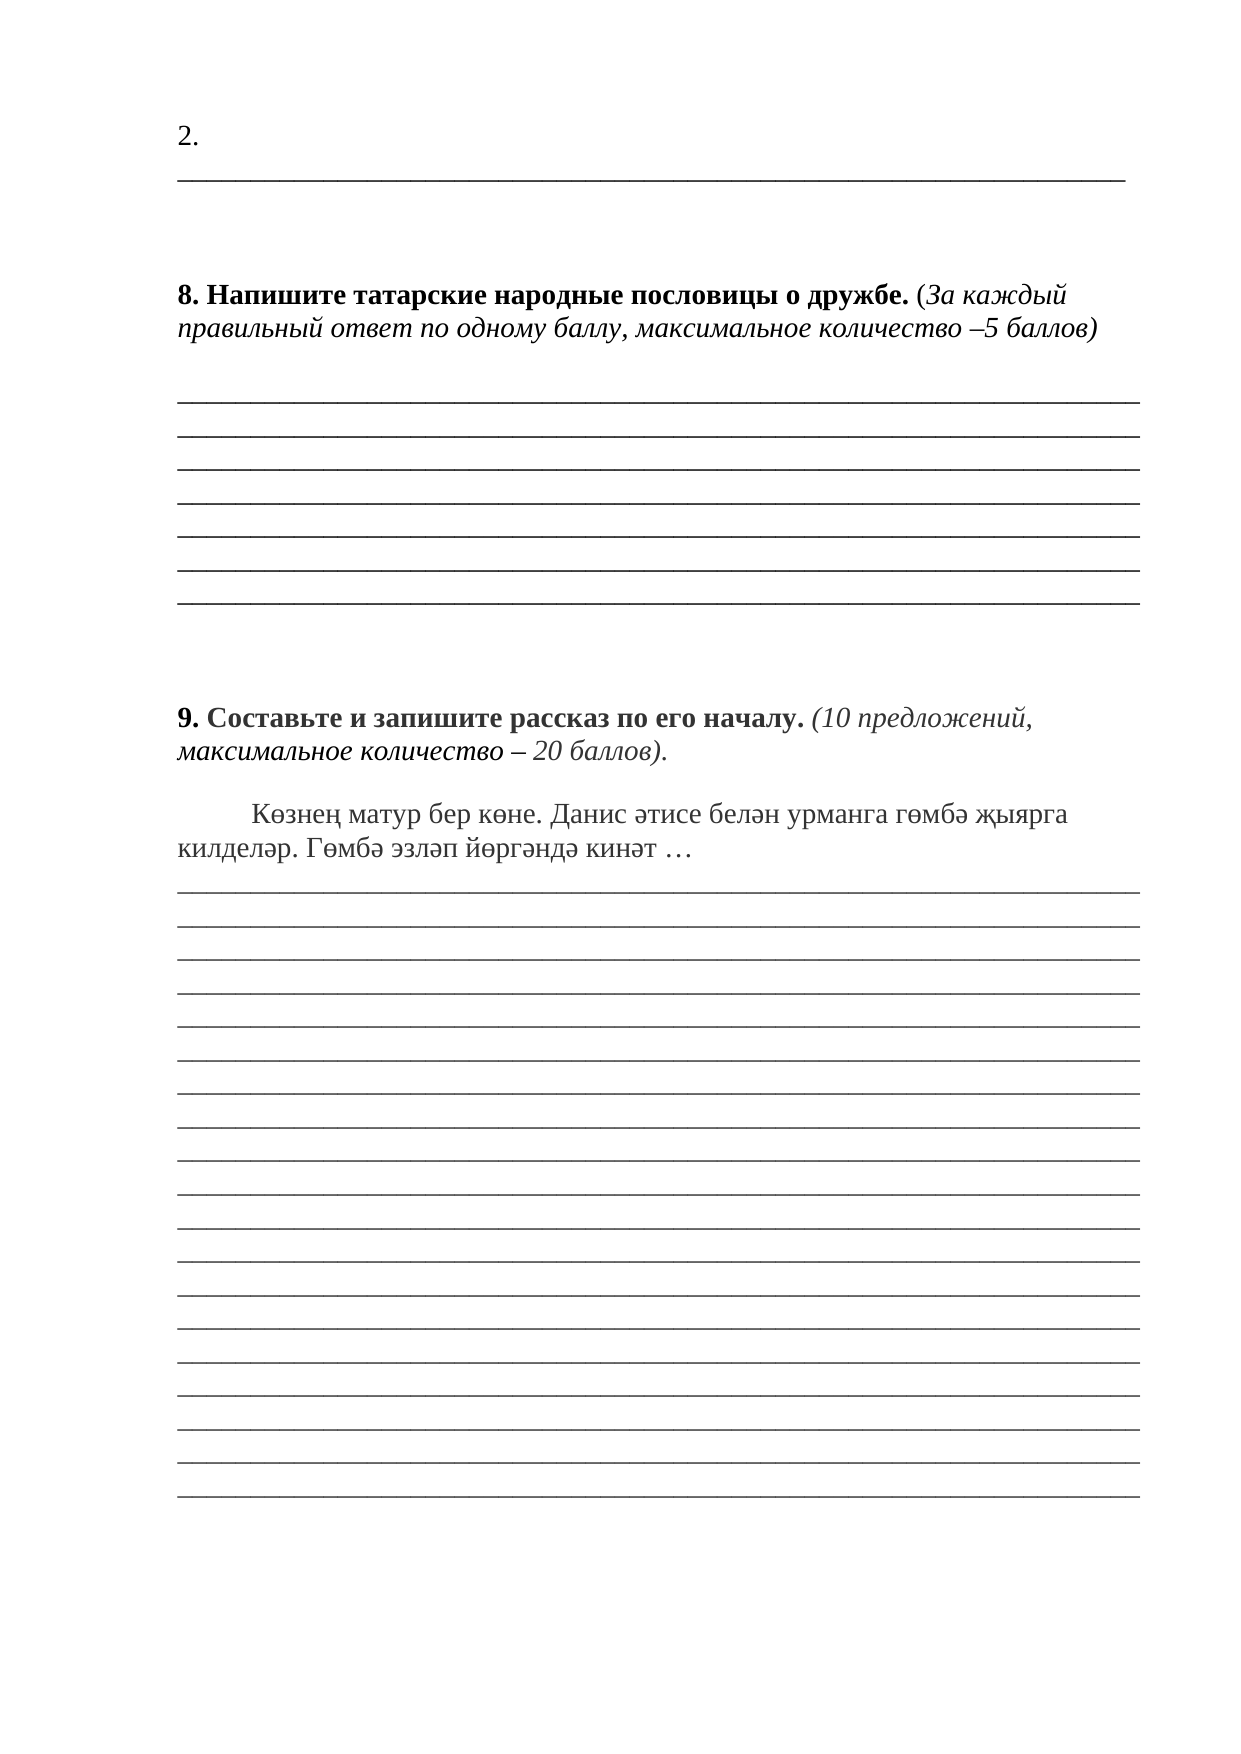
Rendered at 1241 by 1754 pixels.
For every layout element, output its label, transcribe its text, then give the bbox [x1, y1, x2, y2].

text ______________________________________________________________________________________________________________________________________________________________________________________________________________________________________________________________________________________________________________________________________________________________________________________________________________________________________________________________________________ [177, 373, 1152, 608]
text 8. Напишите татарские народные пословицы о дружбе. (За каждый правильный ответ по одному баллу, максимальное количество –5 баллов) [177, 277, 1152, 344]
text 9. Составьте и запишите рассказ по его началу. (10 предложений, максимальное количество – 20 баллов). [177, 700, 1152, 767]
text Көзнең матур бер көне. Данис әтисе белән урманга гөмбә җыярга килделәр. Гөмбә эзләп йөргәндә кинәт … ______________________________________________________________________________________________________________________________________________________________________________________________________________________________________________________________________________________________________________________________________________________________________________________________________________________________________________________________________________________________________________________________________________________________________________________________________________________________________________________________________________________________________________________________________________________________________________________________________________________________________________________________________________________________________________________________________________________________________________________________________________________________________________________________________________________________________________________________________________________________________________________________________________________________________________________________________________________________________ [177, 796, 1152, 1501]
text 2. _________________________________________________________________ [177, 118, 1152, 185]
